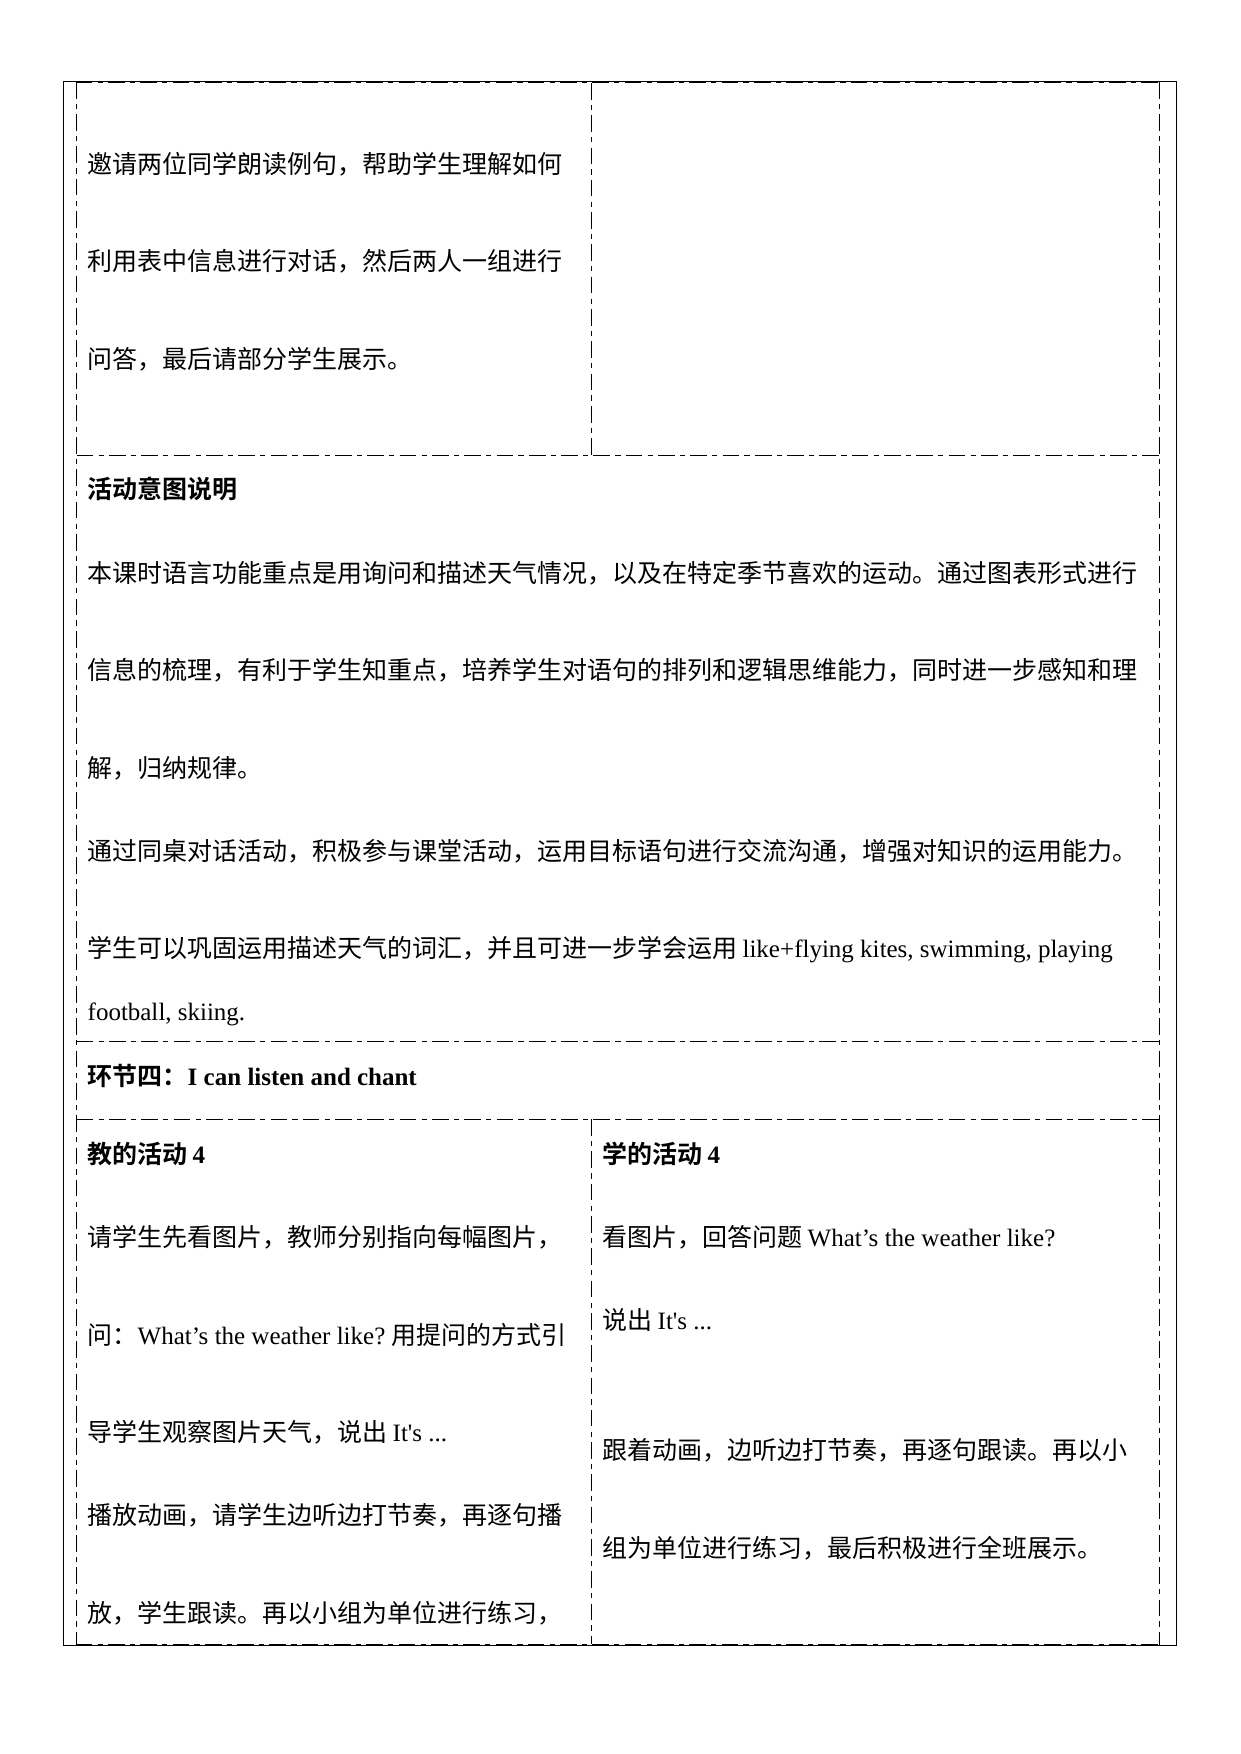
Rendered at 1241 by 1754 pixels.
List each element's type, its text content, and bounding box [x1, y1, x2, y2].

table_cell 6.学习活动设计 [64, 82, 1176, 1645]
